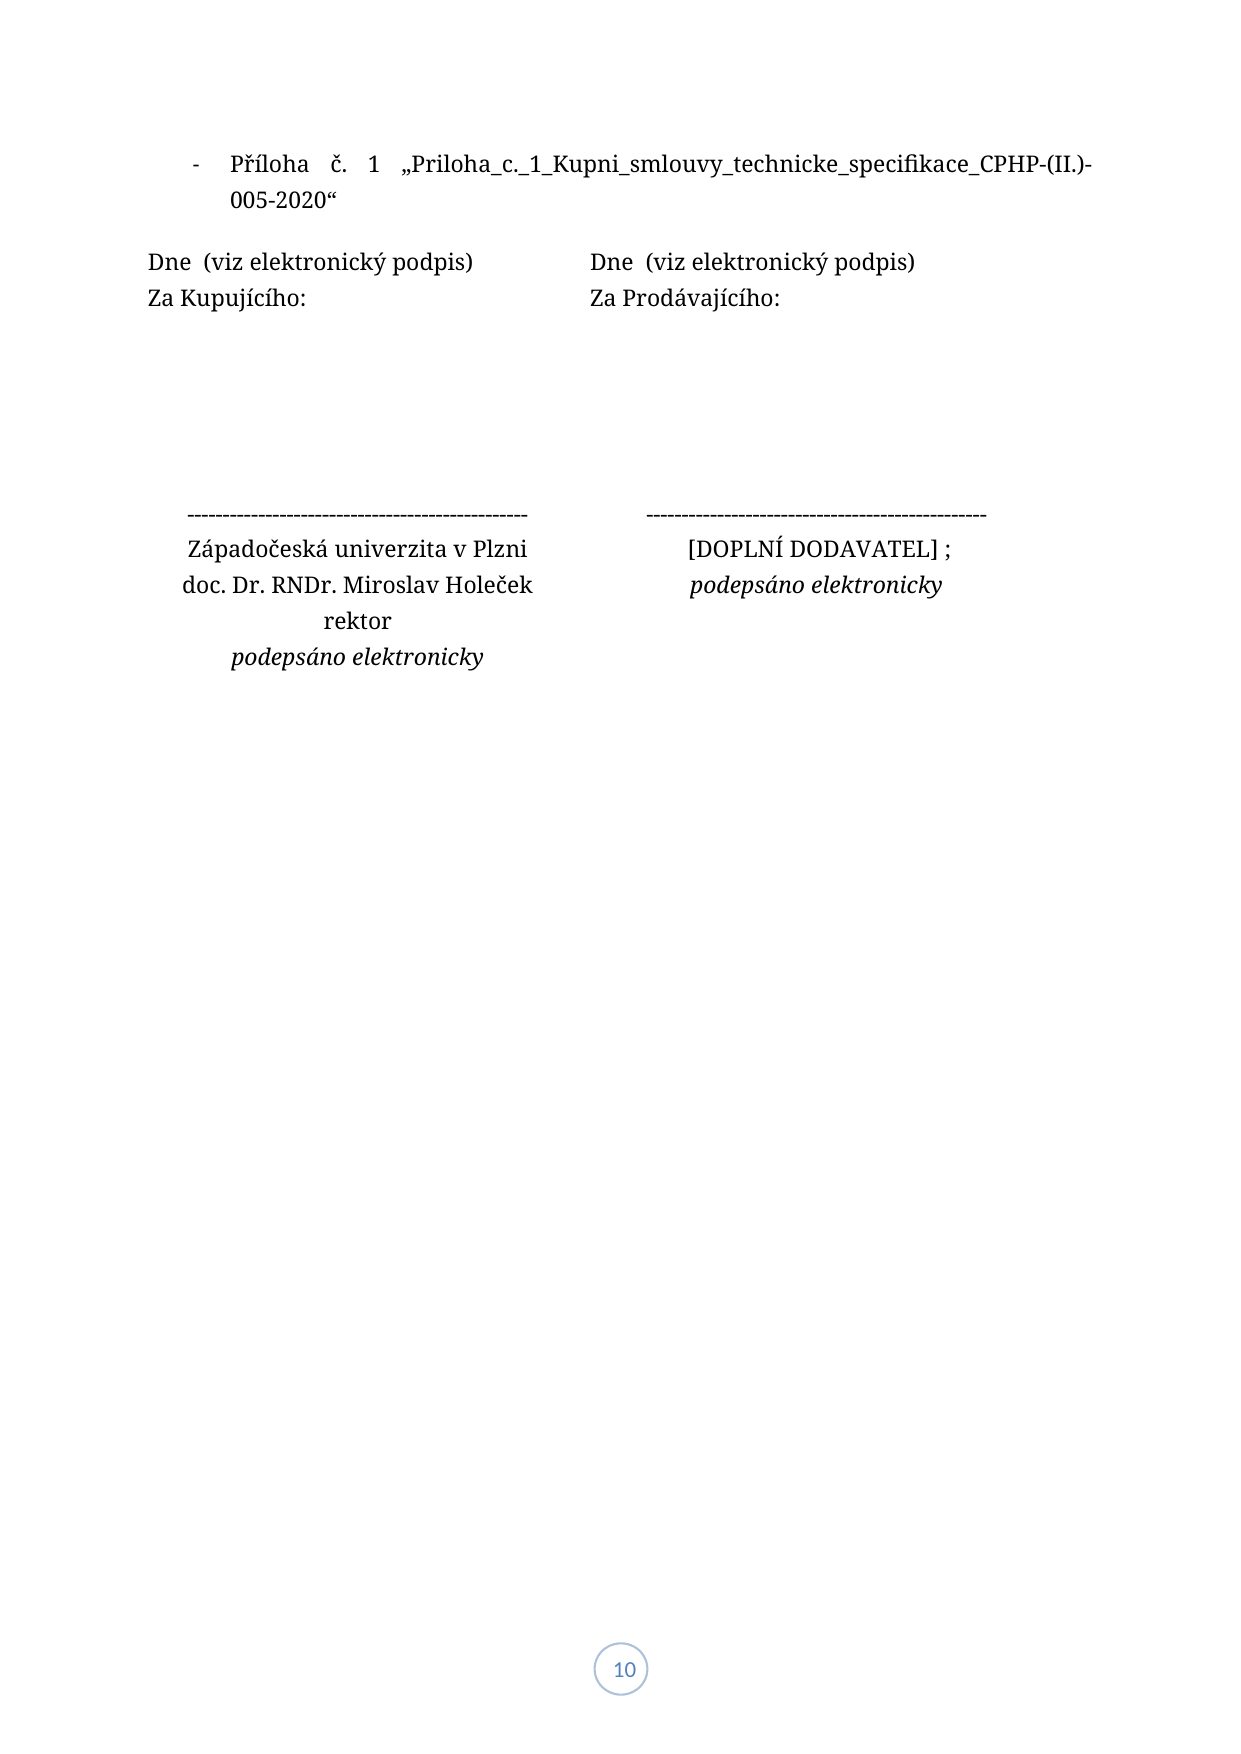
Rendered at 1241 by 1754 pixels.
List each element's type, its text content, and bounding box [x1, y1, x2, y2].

table_header Dne (viz elektronický podpis) Za Kupujícího: ------------------------------------------------ Západočeská univerzita v Plzni doc. Dr. RNDr. Miroslav Holeček rektor podepsáno elektronicky [136, 246, 578, 676]
table_header Dne (viz elektronický podpis) Za Prodávajícího: ------------------------------------------------ [DOPLNÍ DODAVATEL] ; podepsáno elektronicky [579, 246, 1054, 676]
list Příloha č. 1 „Priloha_c._1_Kupni_smlouvy_technicke_specifikace_CPHP-(II.)-005-2020“ [192, 148, 1093, 215]
